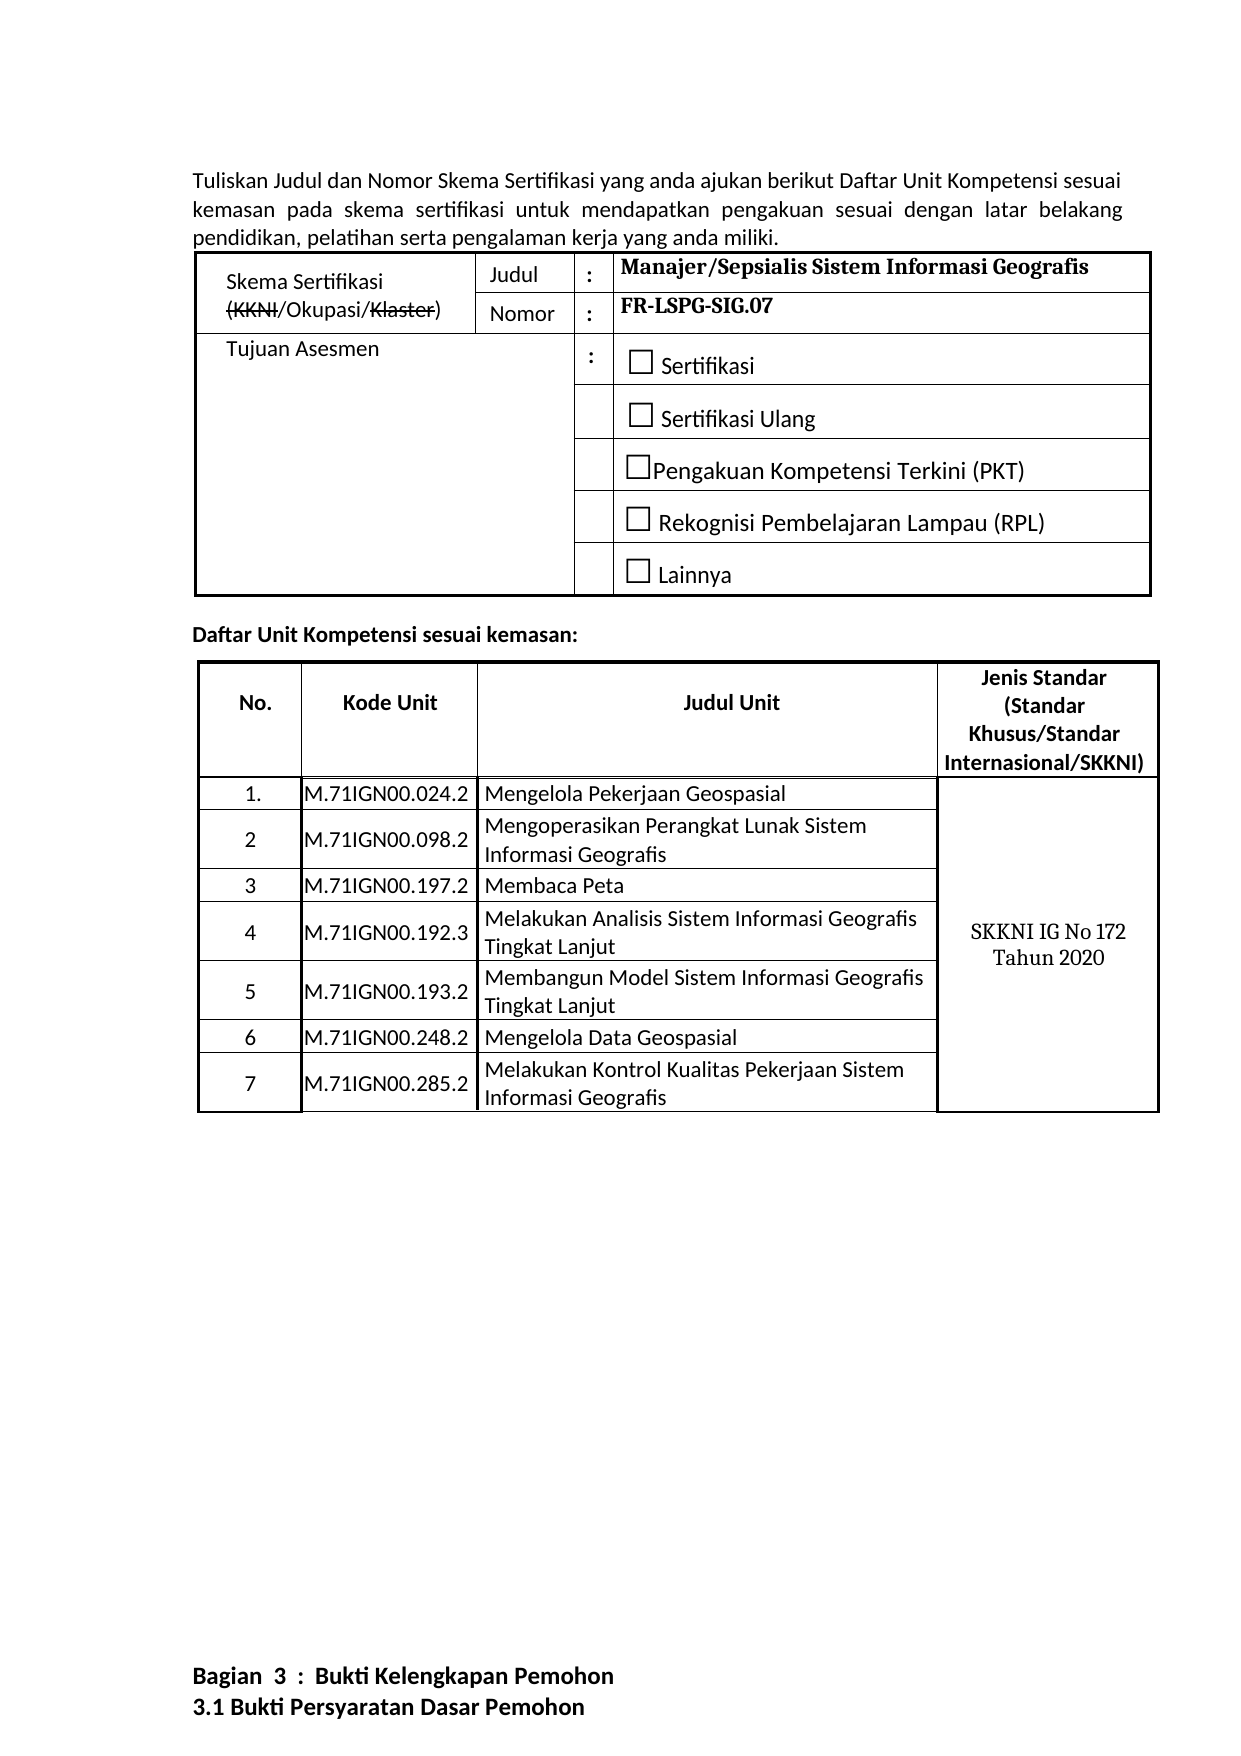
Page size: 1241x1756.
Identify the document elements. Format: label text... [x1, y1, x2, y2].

table_cell 5 [200, 961, 300, 1019]
table_cell Nomor [476, 293, 574, 333]
table_cell [575, 491, 613, 542]
table_cell M.71IGN00.248.2 [303, 1020, 476, 1052]
table_cell FR-LSPG-SIG.07 [614, 293, 1149, 333]
table_cell M.71IGN00.098.2 [303, 810, 476, 868]
table_cell Rekognisi Pembelajaran Lampau (RPL) [614, 491, 1149, 542]
table_cell Mengelola Pekerjaan Geospasial [479, 779, 936, 808]
table_cell 4 [200, 902, 300, 960]
table_header Manajer/Sepsialis Sistem Informasi Geografis [614, 254, 1149, 292]
table_cell Membangun Model Sistem Informasi Geografis Tingkat Lanjut [479, 961, 936, 1019]
table_header : [575, 254, 613, 292]
table_header Judul [476, 254, 574, 292]
table_cell : [575, 334, 613, 384]
subtitle Bagian 3 : Bukti Kelengkapan Pemohon [192, 1660, 1182, 1691]
table_cell Sertifikasi [614, 334, 1149, 384]
text Tuliskan Judul dan Nomor Skema Sertifikasi yang anda ajukan berikut Daftar Unit Kompetensi sesuai kemasan pada skema sertifikasi untuk mendapatkan pengakuan sesuai dengan latar belakang pendidikan, pelatihan serta pengalaman kerja yang anda miliki. [192, 167, 1123, 251]
table_cell M.71IGN00.197.2 [303, 869, 476, 901]
table_cell Mengoperasikan Perangkat Lunak Sistem Informasi Geografis [479, 810, 936, 868]
table_cell Sertifikasi Ulang [614, 385, 1149, 437]
list Bukti Persyaratan Dasar Pemohon [192, 1691, 1182, 1721]
text Daftar Unit Kompetensi sesuai kemasan: [192, 620, 1182, 648]
table_header Skema Sertifikasi (KKNI/Okupasi/Klaster) [197, 254, 475, 333]
table_header Judul Unit [478, 664, 937, 776]
table_header Jenis Standar (Standar Khusus/Standar Internasional/SKKNI) [938, 664, 1157, 776]
table_cell M.71IGN00.192.3 [303, 902, 476, 960]
table_cell [575, 385, 613, 437]
table_cell 1. [200, 778, 300, 808]
table_cell 2 [200, 810, 300, 868]
table_cell Pengakuan Kompetensi Terkini (PKT) [614, 439, 1149, 489]
table_cell SKKNI IG No 172 Tahun 2020 [939, 778, 1157, 1111]
table_header No. [200, 664, 301, 776]
table_cell Melakukan Kontrol Kualitas Pekerjaan Sistem Informasi Geografis [478, 1053, 936, 1111]
table_cell Melakukan Analisis Sistem Informasi Geografis Tingkat Lanjut [479, 902, 936, 960]
table_cell 6 [200, 1020, 300, 1052]
table_cell Tujuan Asesmen [197, 334, 574, 594]
table_cell : [575, 293, 613, 333]
table_header Kode Unit [302, 664, 477, 776]
table_cell Lainnya [614, 543, 1149, 594]
table_cell [575, 543, 613, 594]
table_cell 7 [200, 1053, 300, 1111]
table_cell M.71IGN00.285.2 [303, 1053, 478, 1111]
table_cell M.71IGN00.193.2 [303, 961, 476, 1019]
table_cell 3 [200, 869, 300, 901]
table_cell Mengelola Data Geospasial [479, 1020, 936, 1052]
table_cell M.71IGN00.024.2 [303, 779, 476, 808]
table_cell Membaca Peta [479, 869, 936, 901]
table_cell [575, 439, 613, 489]
